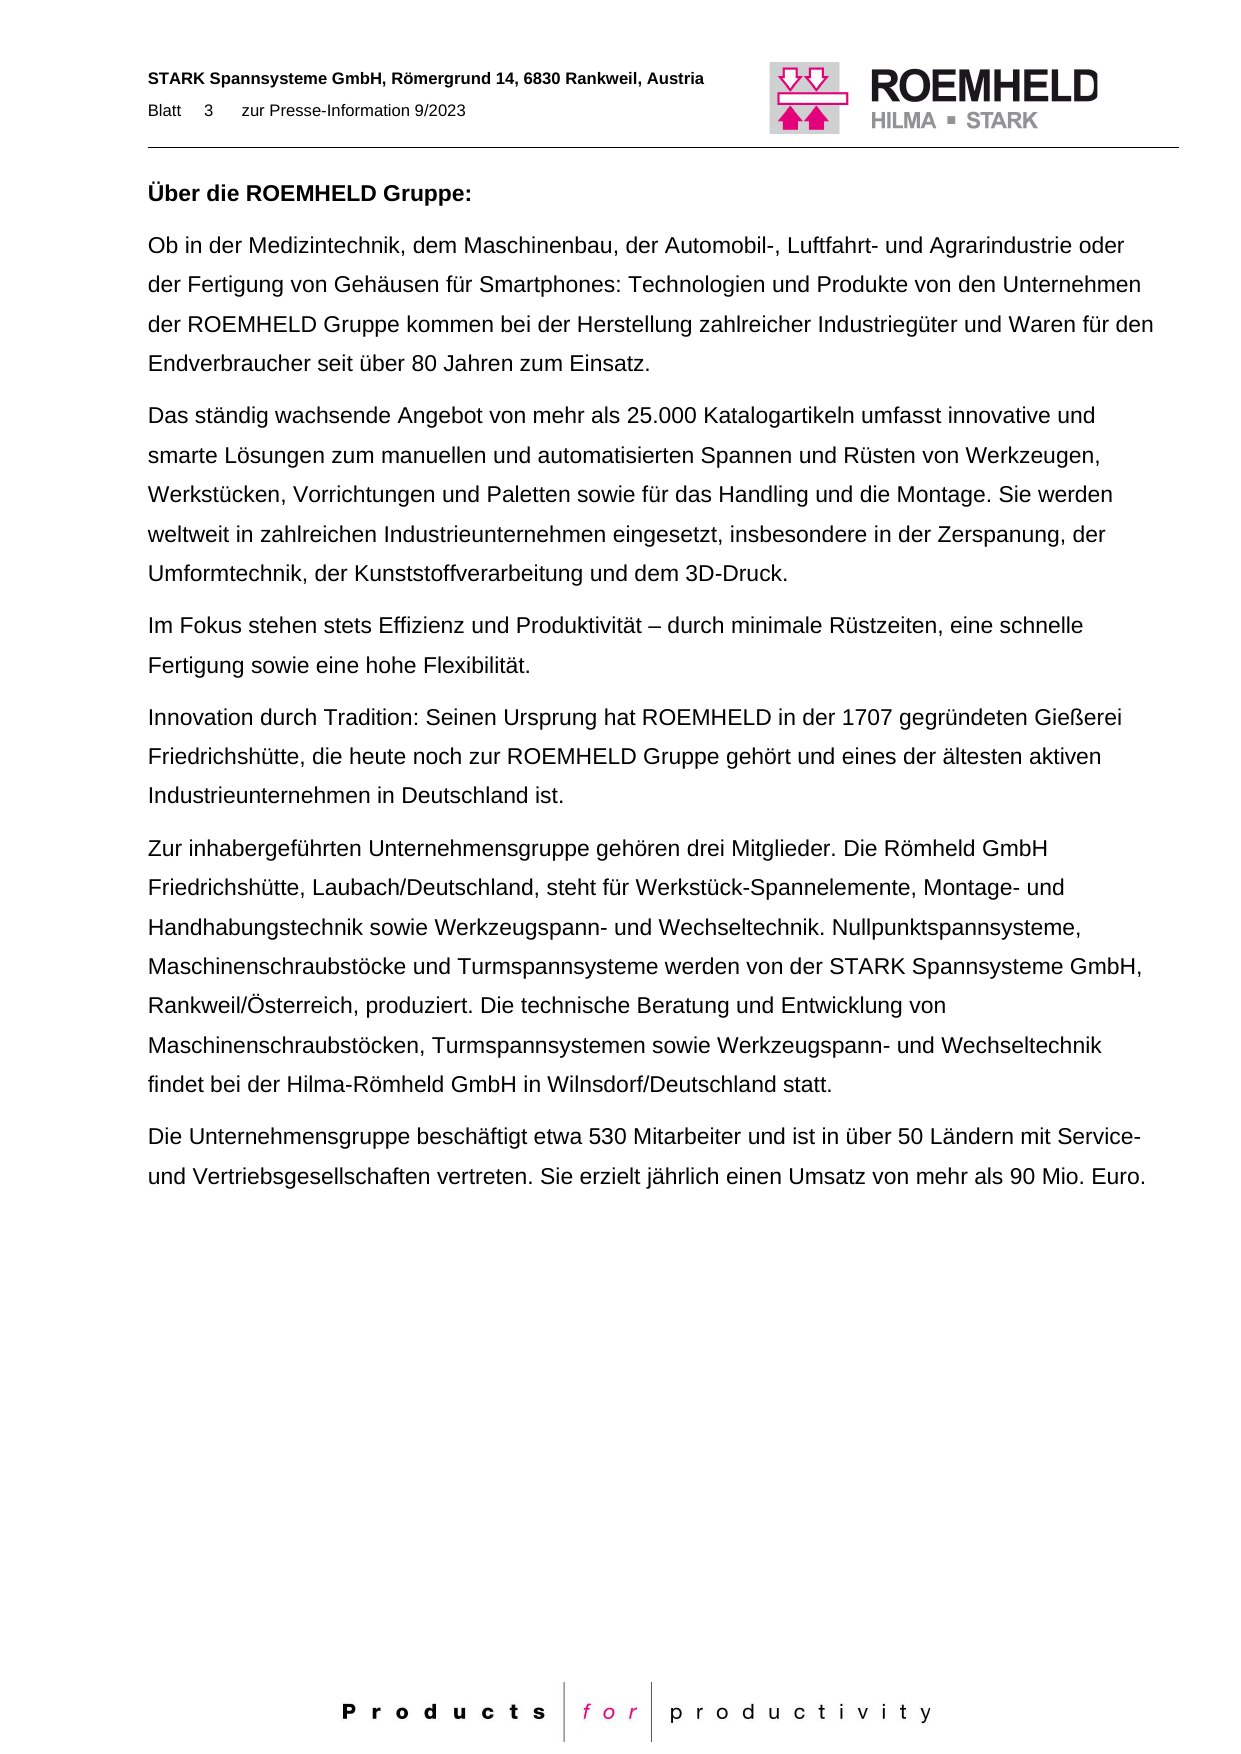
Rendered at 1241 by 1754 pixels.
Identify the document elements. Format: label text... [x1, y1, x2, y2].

text Zur inhabergeführten Unternehmensgruppe gehören drei Mitglieder. Die Römheld GmbH Friedrichshütte, Laubach/Deutschland, steht für Werkstück-Spannelemente, Montage- und Handhabungstechnik sowie Werkzeugspann- und Wechseltechnik. Nullpunktspannsysteme, Maschinenschraubstöcke und Turmspannsysteme werden von der STARK Spannsysteme GmbH, Rankweil/Österreich, produziert. Die technische Beratung und Entwicklung von Maschinenschraubstöcken, Turmspannsystemen sowie Werkzeugspann- und Wechseltechnik findet bei der Hilma-Römheld GmbH in Wilnsdorf/Deutschland statt. [148, 834, 1162, 1098]
picture [768, 62, 1097, 134]
text Im Fokus stehen stets Effizienz und Produktivität – durch minimale Rüstzeiten, eine schnelle Fertigung sowie eine hohe Flexibilität. [148, 612, 1162, 678]
text Innovation durch Tradition: Seinen Ursprung hat ROEMHELD in der 1707 gegründeten Gießerei Friedrichshütte, die heute noch zur ROEMHELD Gruppe gehört und eines der ältesten aktiven Industrieunternehmen in Deutschland ist. [148, 703, 1162, 809]
picture [296, 1666, 987, 1752]
text Über die ROEMHELD Gruppe: [148, 148, 892, 206]
text Ob in der Medizintechnik, dem Maschinenbau, der Automobil-, Luftfahrt- und Agrarindustrie oder der Fertigung von Gehäusen für Smartphones: Technologien und Produkte von den Unternehmen der ROEMHELD Gruppe kommen bei der Herstellung zahlreicher Industriegüter und Waren für den Endverbraucher seit über 80 Jahren zum Einsatz. [148, 232, 1162, 377]
text Die Unternehmensgruppe beschäftigt etwa 530 Mitarbeiter und ist in über 50 Ländern mit Service- und Vertriebsgesellschaften vertreten. Sie erzielt jährlich einen Umsatz von mehr als 90 Mio. Euro. [148, 1123, 1162, 1189]
text Das ständig wachsende Angebot von mehr als 25.000 Katalogartikeln umfasst innovative und smarte Lösungen zum manuellen und automatisierten Spannen und Rüsten von Werkzeugen, Werkstücken, Vorrichtungen und Paletten sowie für das Handling und die Montage. Sie werden weltweit in zahlreichen Industrieunternehmen eingesetzt, insbesondere in der Zerspanung, der Umformtechnik, der Kunststoffverarbeitung und dem 3D-Druck. [148, 402, 1162, 586]
